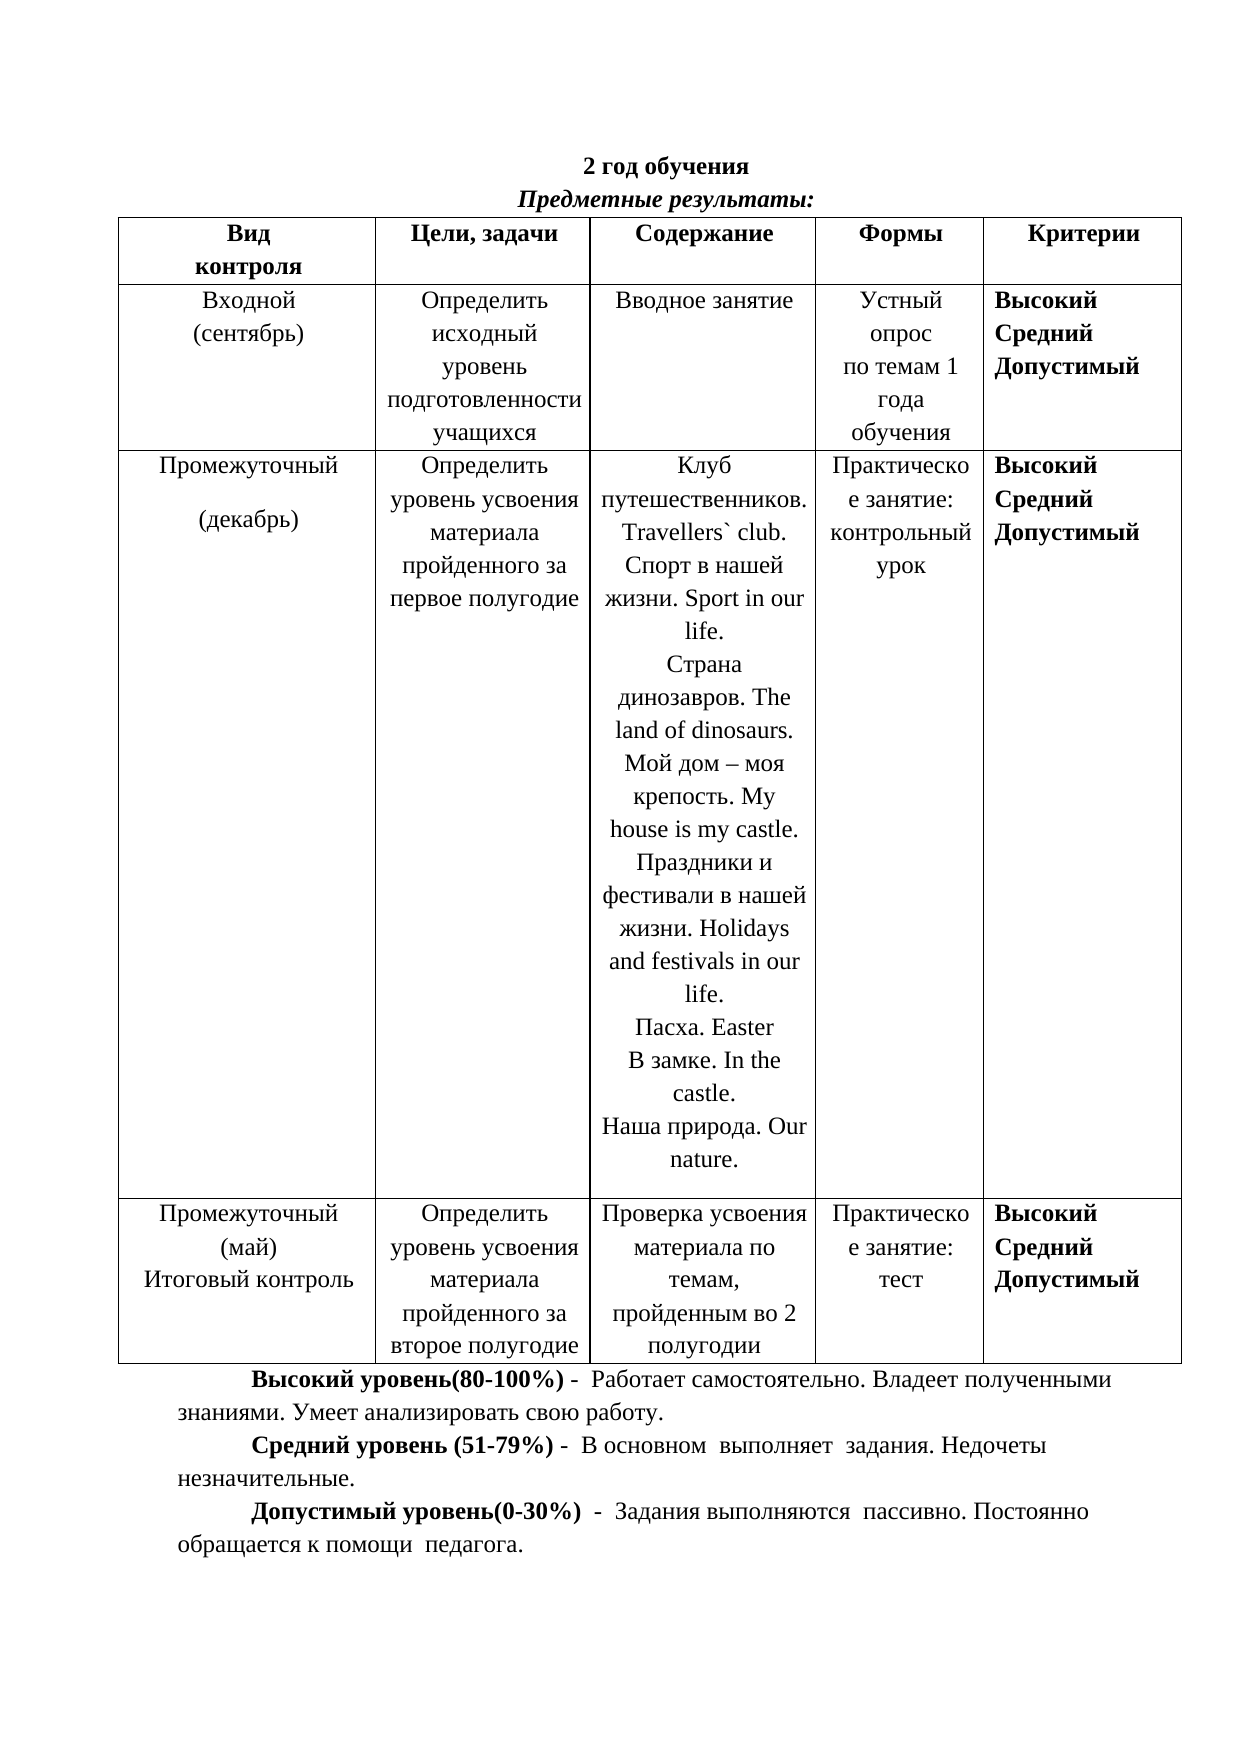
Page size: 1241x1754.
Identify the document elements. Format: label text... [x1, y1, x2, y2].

table_cell Практическое занятие: тест [816, 1199, 983, 1363]
text Допустимый уровень(0-30%) - Задания выполняются пассивно. Постоянно обращается к помощи педагога. [177, 1496, 1154, 1558]
table_cell Промежуточный (май) Итоговый контроль [119, 1199, 375, 1363]
table_header Вид контроля [119, 218, 375, 284]
table_cell Проверка усвоения материала по темам, пройденным во 2 полугодии [591, 1199, 815, 1363]
table_cell Определить исходный уровень подготовленности учащихся [376, 285, 589, 449]
table_header Содержание [591, 218, 815, 284]
table_cell Определить уровень усвоения материала пройденного за первое полугодие [376, 451, 589, 1197]
table_cell Устный опрос по темам 1 года обучения [816, 285, 983, 449]
table_cell Определить уровень усвоения материала пройденного за второе полугодие [376, 1199, 589, 1363]
table_header Цели, задачи [376, 218, 589, 284]
table_cell Практическое занятие: контрольный урок [816, 451, 983, 1197]
table_header Критерии [984, 218, 1181, 284]
text 2 год обучения [177, 151, 1155, 180]
table_cell Вводное занятие [591, 285, 815, 449]
text Предметные результаты: [177, 184, 1155, 213]
table_cell Промежуточный (декабрь) [119, 451, 375, 1197]
table_cell Клуб путешественников. Travellers` club. Спорт в нашей жизни. Sport in our life. Страна динозавров. The land of dinosaurs. Мой дом – моя крепость. My house is my castle. Праздники и фестивали в нашей жизни. Holidays and festivals in our life. Пасха. Easter В замке. In the castle. Наша природа. Our nature. [591, 451, 815, 1197]
table_cell Входной (сентябрь) [119, 285, 375, 449]
text Высокий уровень(80-100%) - Работает самостоятельно. Владеет полученными знаниями. Умеет анализировать свою работу. [177, 1364, 1154, 1426]
text Средний уровень (51-79%) - В основном выполняет задания. Недочеты незначительные. [177, 1430, 1154, 1492]
table_header Формы [816, 218, 983, 284]
table_cell Высокий Средний Допустимый [984, 1199, 1181, 1363]
table_cell Высокий Средний Допустимый [984, 285, 1181, 449]
table_cell Высокий Средний Допустимый [984, 451, 1181, 1197]
